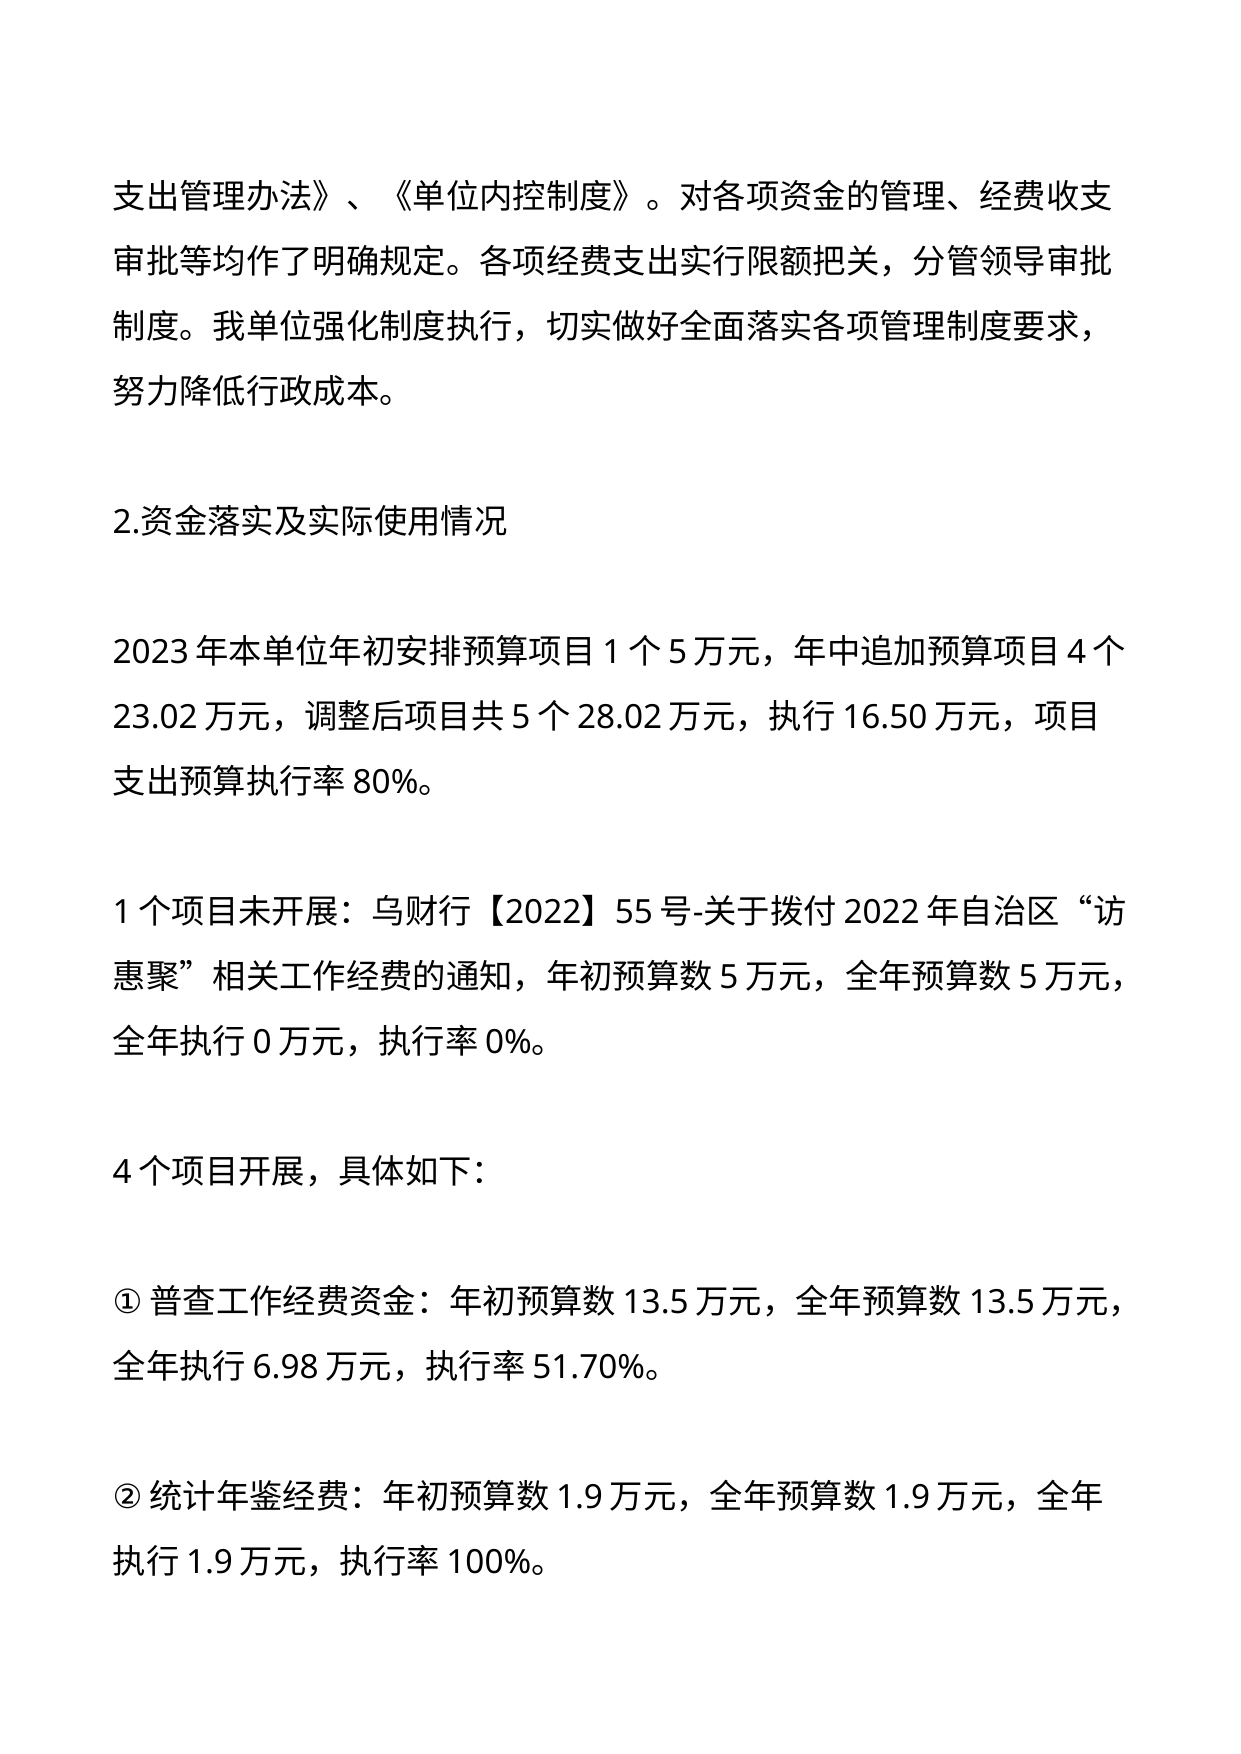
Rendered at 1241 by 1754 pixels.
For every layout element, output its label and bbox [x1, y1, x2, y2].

text [112, 162, 1128, 1592]
